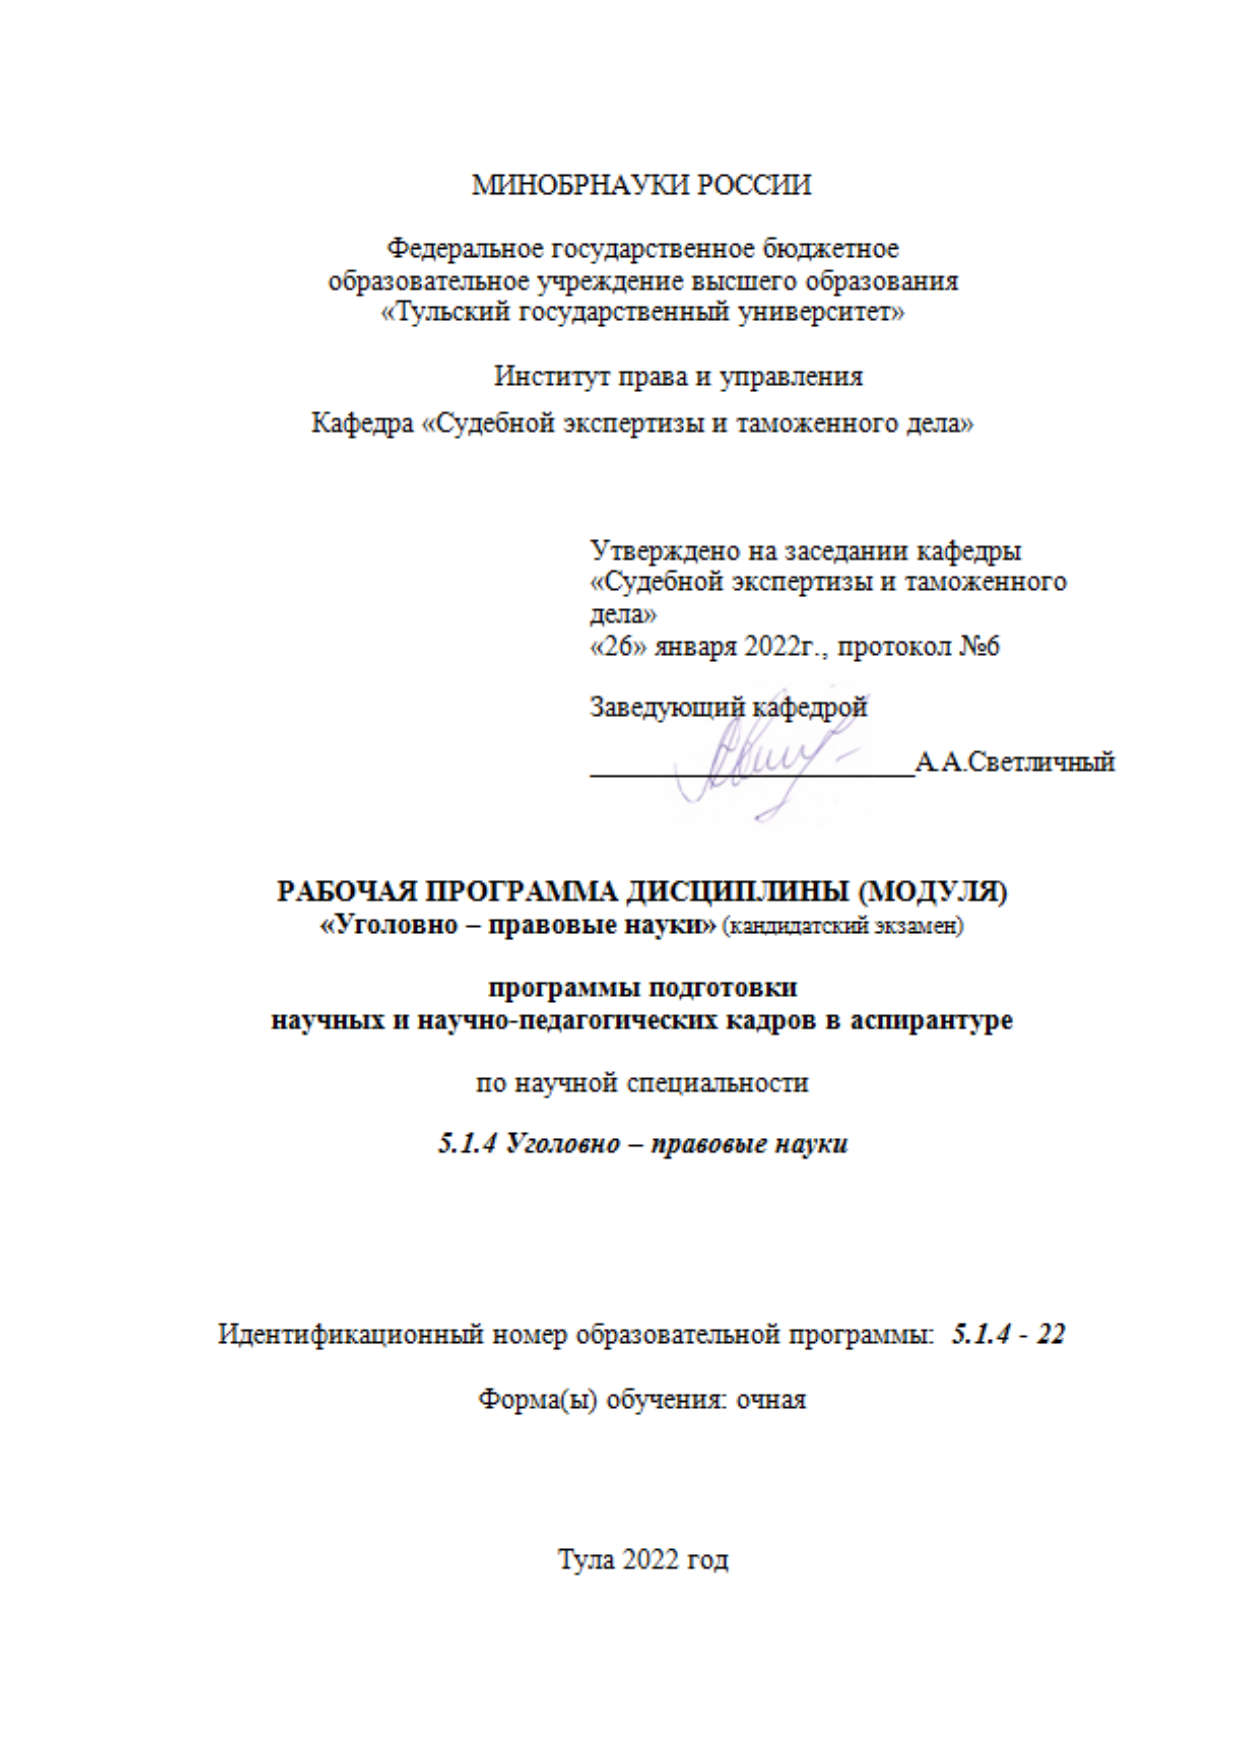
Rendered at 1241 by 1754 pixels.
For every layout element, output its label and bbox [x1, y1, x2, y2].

picture [154, 118, 1145, 1612]
